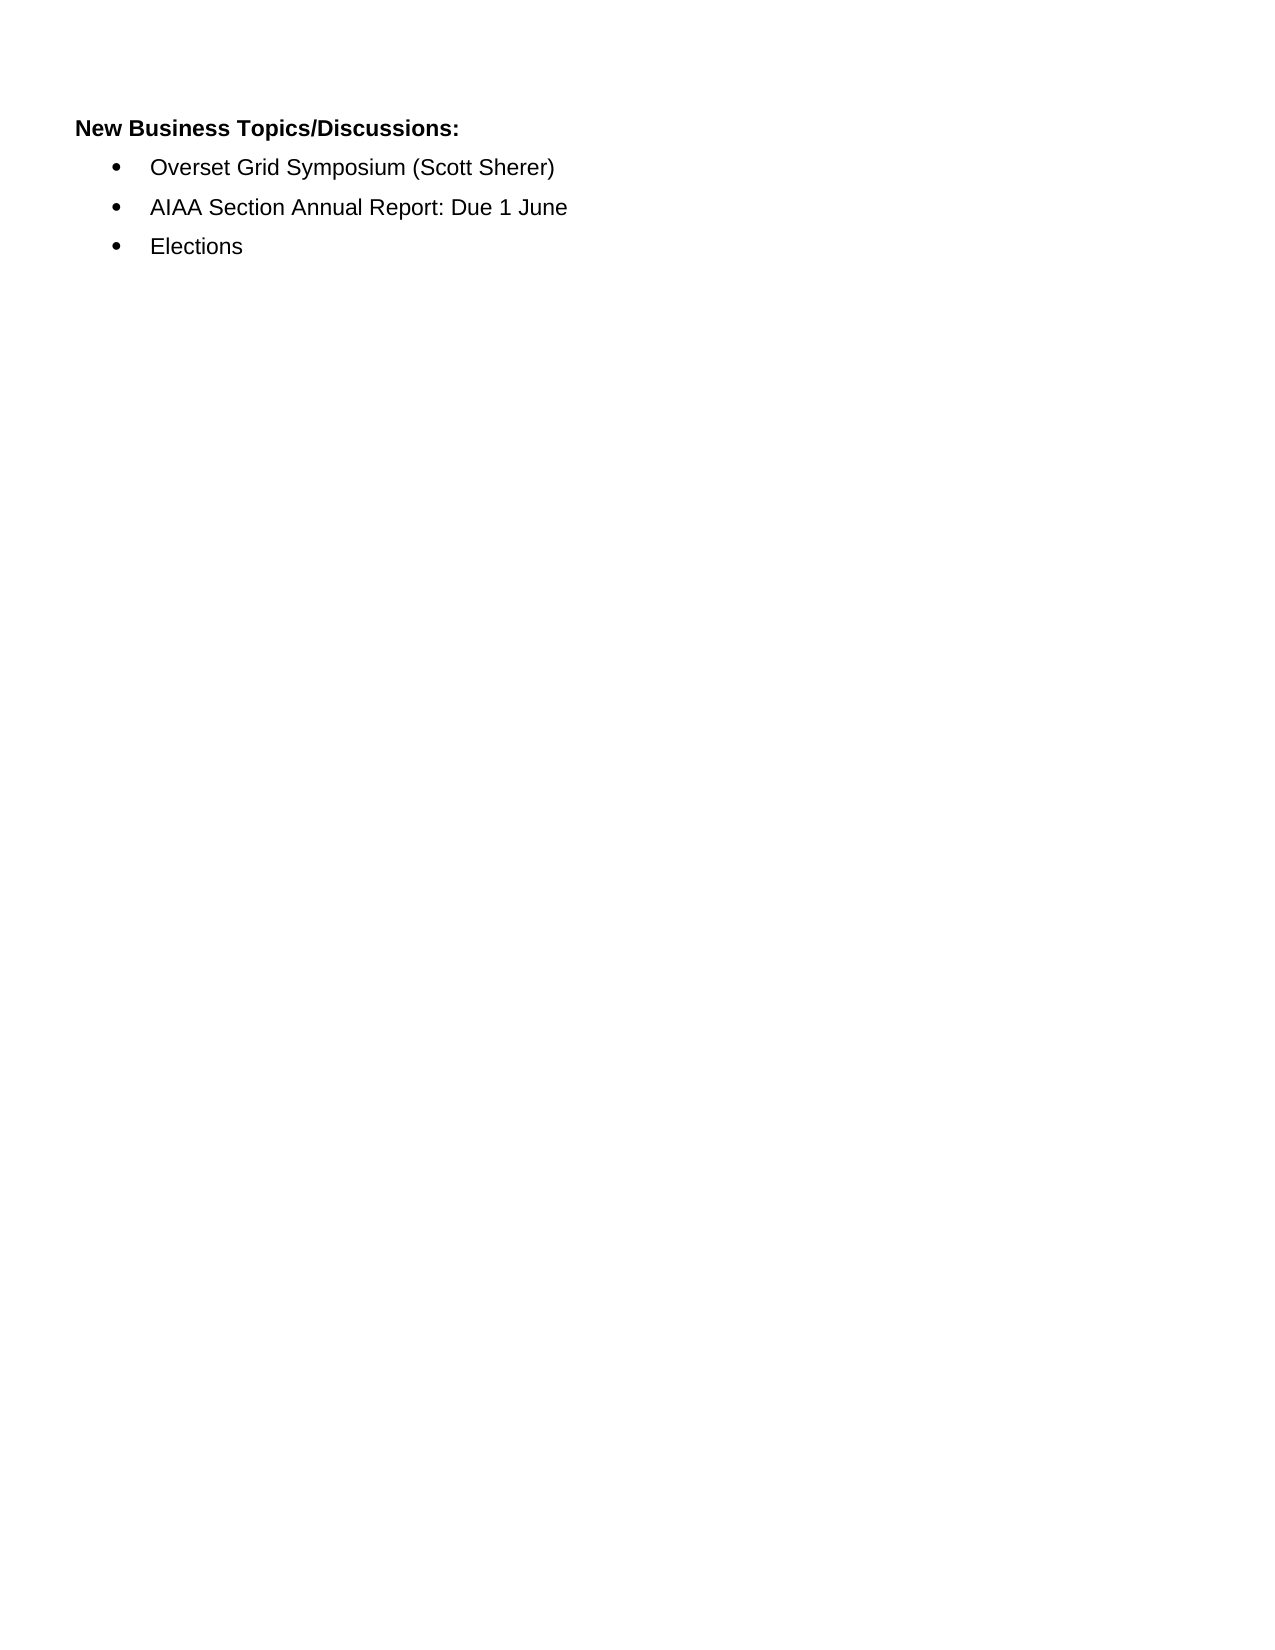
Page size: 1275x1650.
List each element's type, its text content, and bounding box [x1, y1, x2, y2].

list Elections [112, 233, 1177, 259]
list AIAA Section Annual Report: Due 1 June [112, 193, 1177, 220]
list Overset Grid Symposium (Scott Sherer) [112, 154, 1177, 180]
text New Business Topics/Discussions: [75, 114, 1020, 141]
